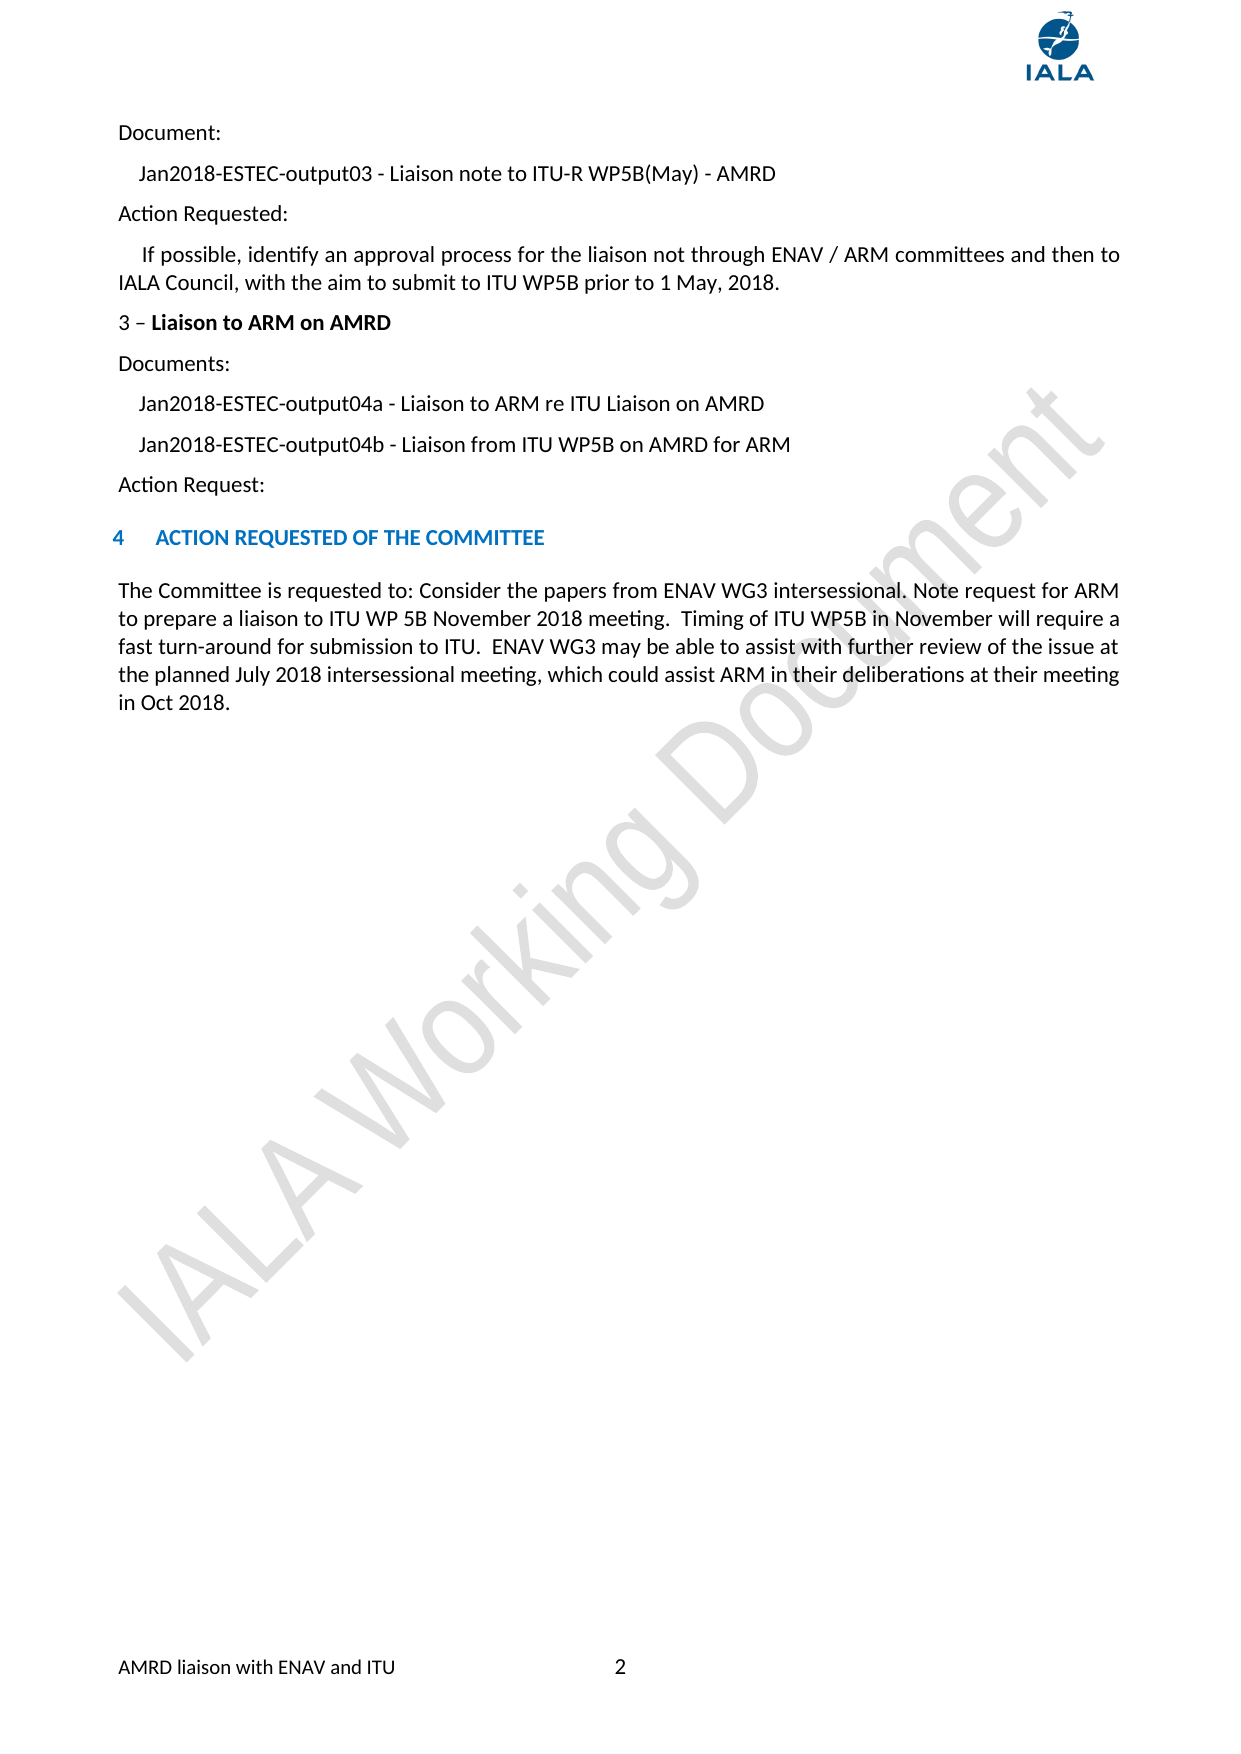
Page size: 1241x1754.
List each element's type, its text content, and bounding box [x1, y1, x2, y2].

text Document: [118, 118, 1122, 146]
text The Committee is requested to: Consider the papers from ENAV WG3 intersessional. Note request for ARM to prepare a liaison to ITU WP 5B November 2018 meeting. Timing of ITU WP5B in November will require a fast turn-around for submission to ITU. ENAV WG3 may be able to assist with further review of the issue at the planned July 2018 intersessional meeting, which could assist ARM in their deliberations at their meeting in Oct 2018. [118, 576, 1122, 716]
text Jan2018-ESTEC-output04b - Liaison from ITU WP5B on AMRD for ARM [118, 430, 1122, 458]
text Action Requested: [118, 199, 1122, 227]
subtitle Action requested of the Committee [118, 523, 1122, 551]
text If possible, identify an approval process for the liaison not through ENAV / ARM committees and then to IALA Council, with the aim to submit to ITU WP5B prior to 1 May, 2018. [118, 240, 1122, 296]
text Action Request: [118, 470, 1122, 498]
text Documents: [118, 349, 1122, 377]
text 3 – Liaison to ARM on AMRD [118, 308, 1122, 336]
text Jan2018-ESTEC-output03 - Liaison note to ITU-R WP5B(May) - AMRD [118, 159, 1122, 187]
text Jan2018-ESTEC-output04a - Liaison to ARM re ITU Liaison on AMRD [118, 389, 1122, 417]
picture [1011, 3, 1106, 96]
